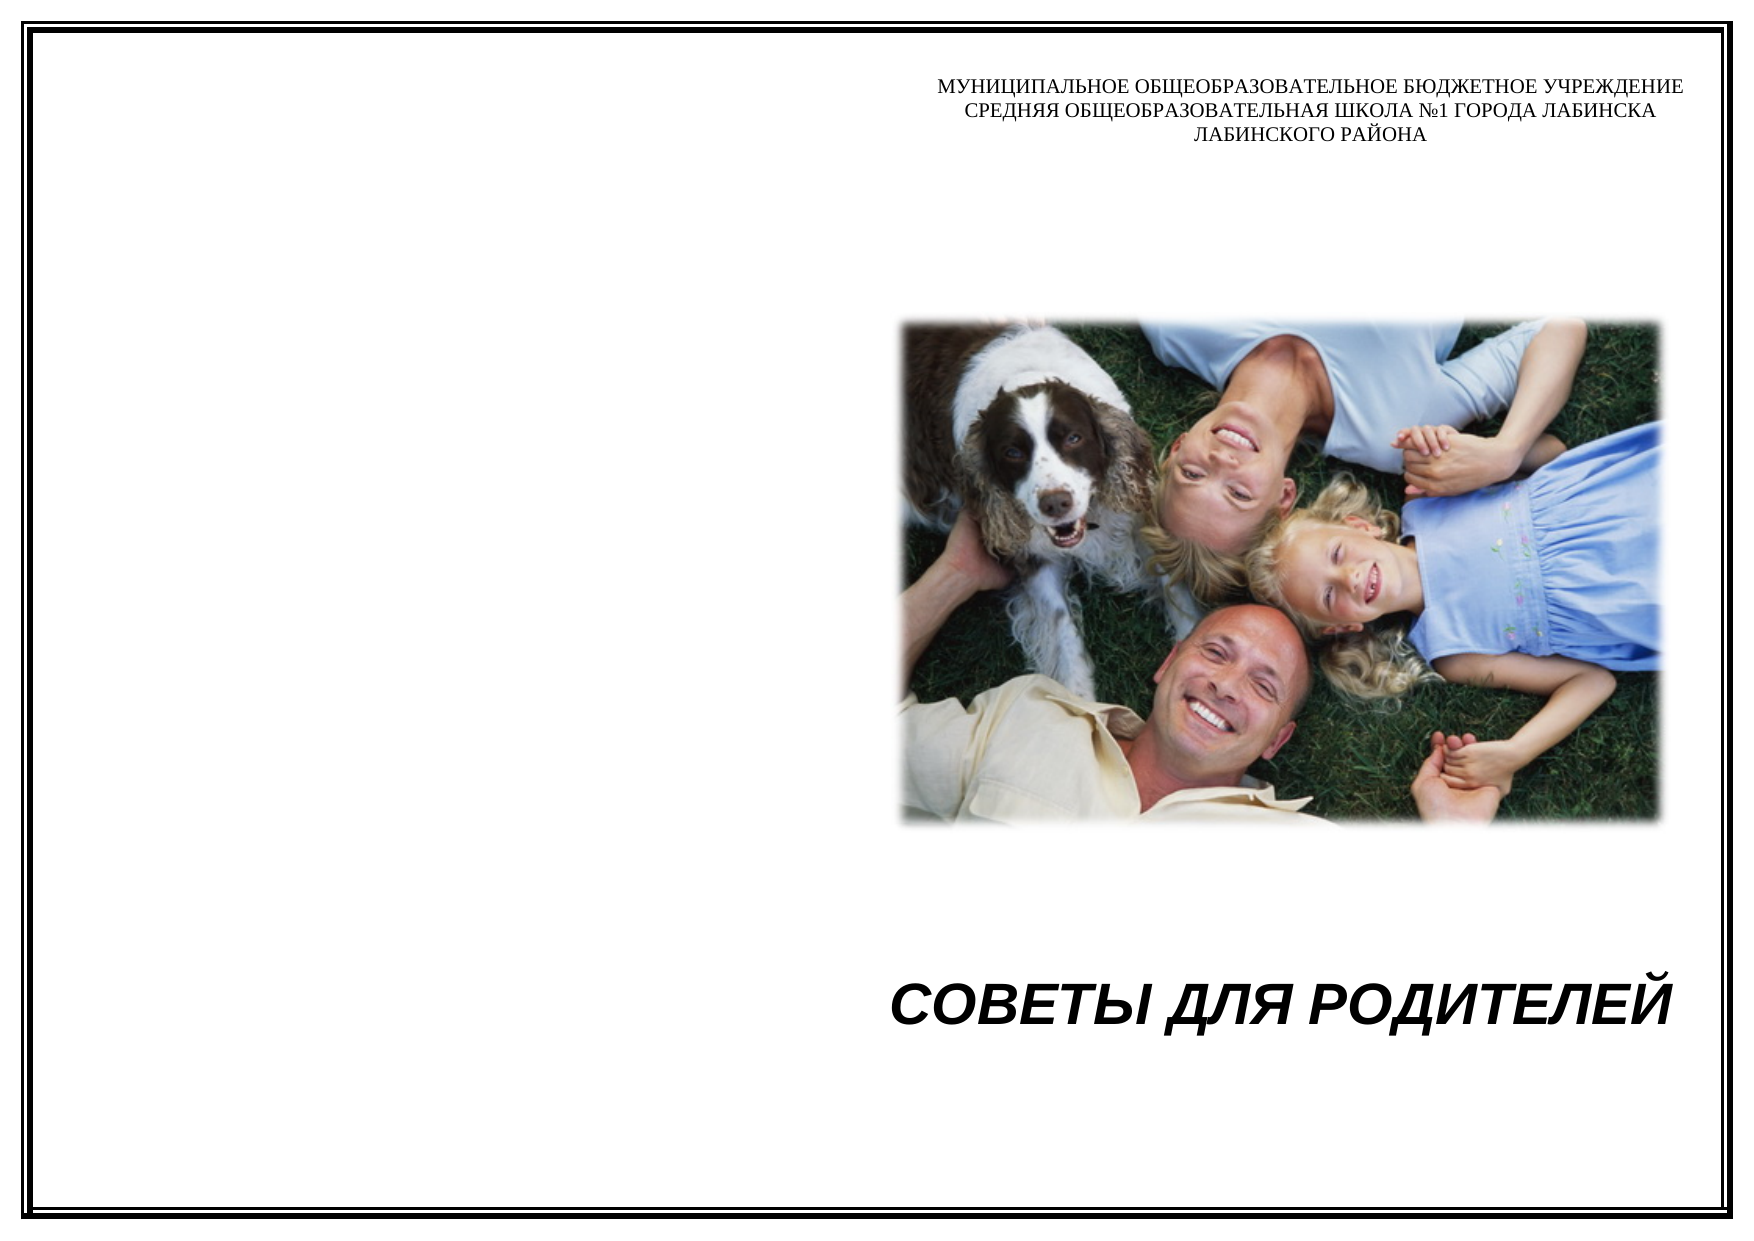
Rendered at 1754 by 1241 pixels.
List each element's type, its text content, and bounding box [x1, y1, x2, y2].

text МУНИЦИПАЛЬНОЕ ОБЩЕОБРАЗОВАТЕЛЬНОЕ БЮДЖЕТНОЕ УЧРЕЖДЕНИЕ СРЕДНЯЯ ОБЩЕОБРАЗОВАТЕЛЬНАЯ ШКОЛА №1 ГОРОДА ЛАБИНСКА ЛАБИНСКОГО РАЙОНА [908, 74, 1713, 146]
text СОВЕТЫ ДЛЯ РОДИТЕЛЕЙ [886, 970, 1713, 1037]
picture [890, 311, 1672, 834]
